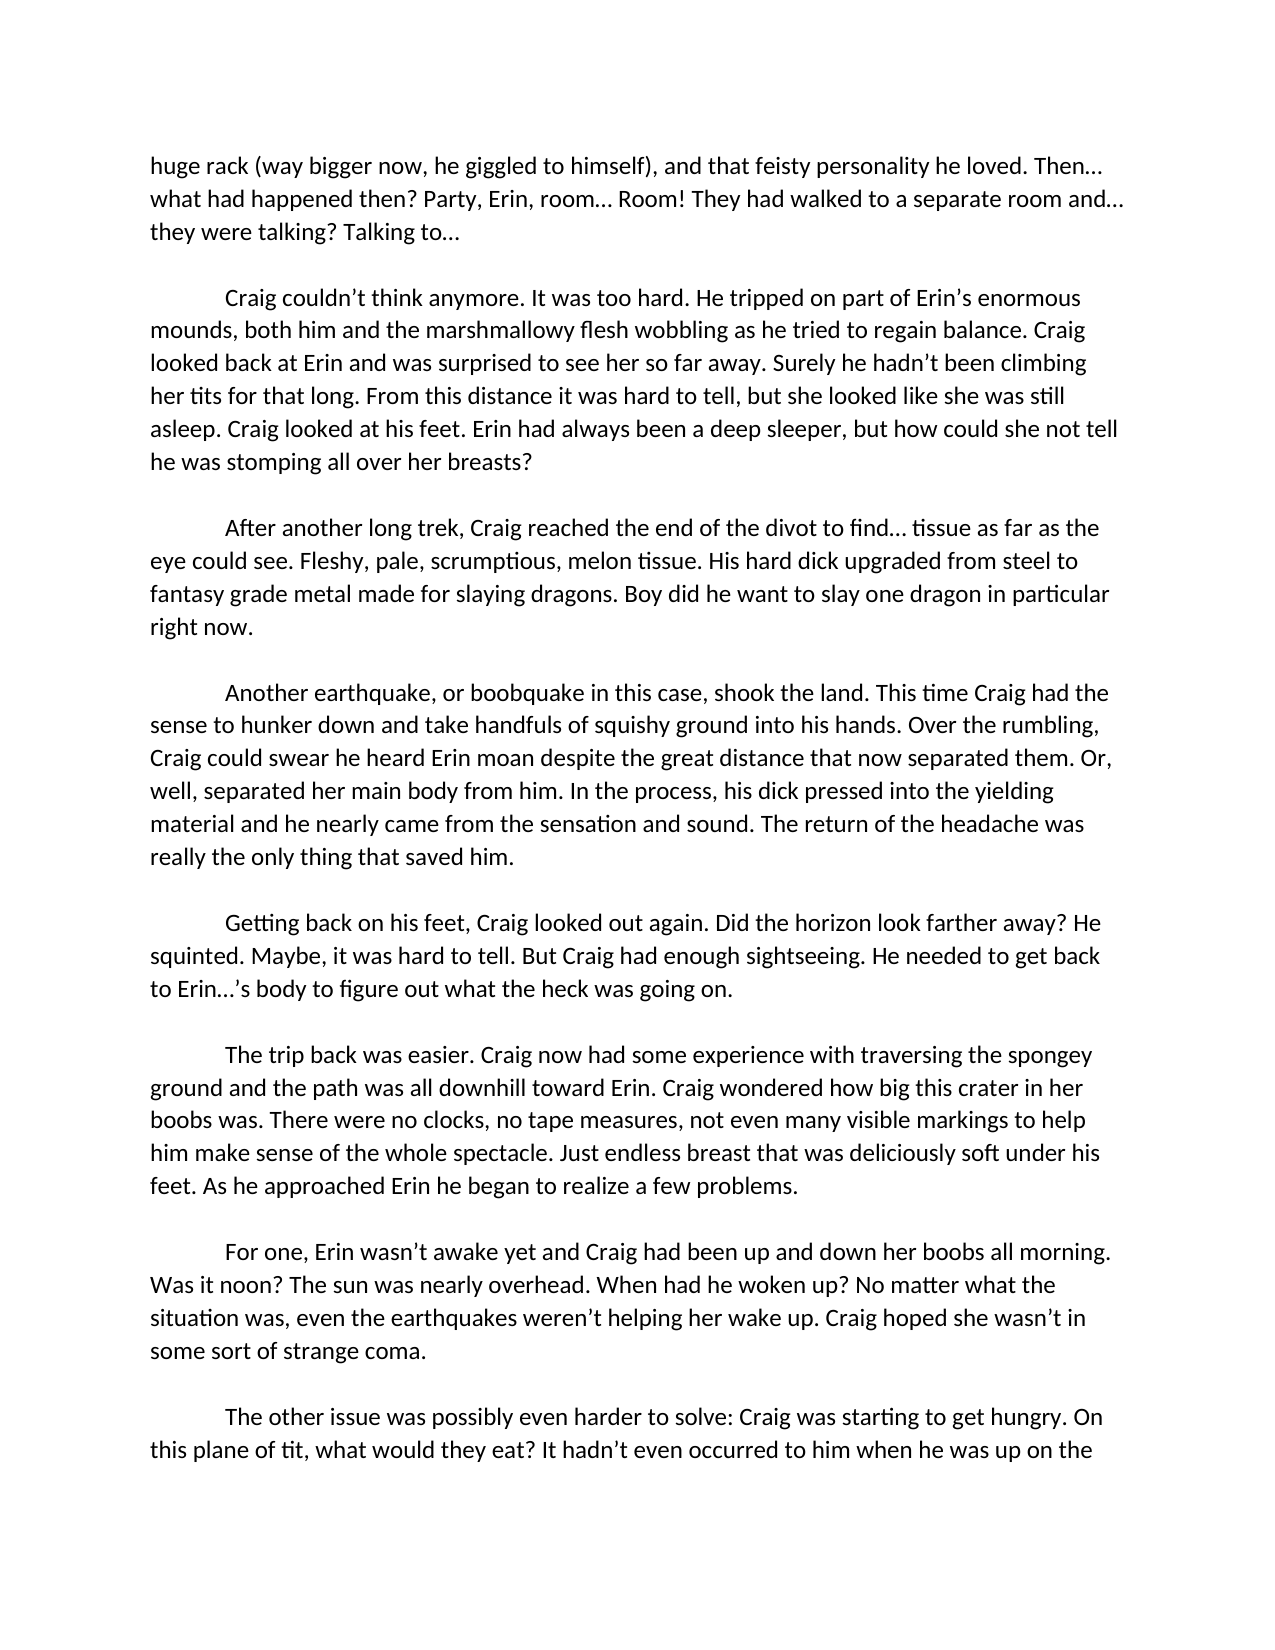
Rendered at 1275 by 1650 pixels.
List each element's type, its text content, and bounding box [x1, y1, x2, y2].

text Getting back on his feet, Craig looked out again. Did the horizon look farther away? He squinted. Maybe, it was hard to tell. But Craig had enough sightseeing. He needed to get back to Erin…’s body to figure out what the heck was going on. [150, 907, 1125, 1003]
text For one, Erin wasn’t awake yet and Craig had been up and down her boobs all morning. Was it noon? The sun was nearly overhead. When had he woken up? No matter what the situation was, even the earthquakes weren’t helping her wake up. Craig hoped she wasn’t in some sort of strange coma. [150, 1236, 1125, 1366]
text Craig couldn’t think anymore. It was too hard. He tripped on part of Erin’s enormous mounds, both him and the marshmallowy flesh wobbling as he tried to regain balance. Craig looked back at Erin and was surprised to see her so far away. Surely he hadn’t been climbing her tits for that long. From this distance it was hard to tell, but she looked like she was still asleep. Craig looked at his feet. Erin had always been a deep sleeper, but how could she not tell he was stomping all over her breasts? [150, 282, 1125, 477]
text Another earthquake, or boobquake in this case, shook the land. This time Craig had the sense to hunker down and take handfuls of squishy ground into his hands. Over the rumbling, Craig could swear he heard Erin moan despite the great distance that now separated them. Or, well, separated her main body from him. In the process, his dick pressed into the yielding material and he nearly came from the sensation and sound. The return of the headache was really the only thing that saved him. [150, 677, 1125, 872]
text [150, 1401, 1125, 1464]
text The trip back was easier. Craig now had some experience with traversing the spongey ground and the path was all downhill toward Erin. Craig wondered how big this crater in her boobs was. There were no clocks, no tape measures, not even many visible markings to help him make sense of the whole spectacle. Just endless breast that was deliciously soft under his feet. As he approached Erin he began to realize a few problems. [150, 1039, 1125, 1201]
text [150, 150, 1125, 246]
text After another long trek, Craig reached the end of the divot to find… tissue as far as the eye could see. Fleshy, pale, scrumptious, melon tissue. His hard dick upgraded from steel to fantasy grade metal made for slaying dragons. Boy did he want to slay one dragon in particular right now. [150, 512, 1125, 641]
